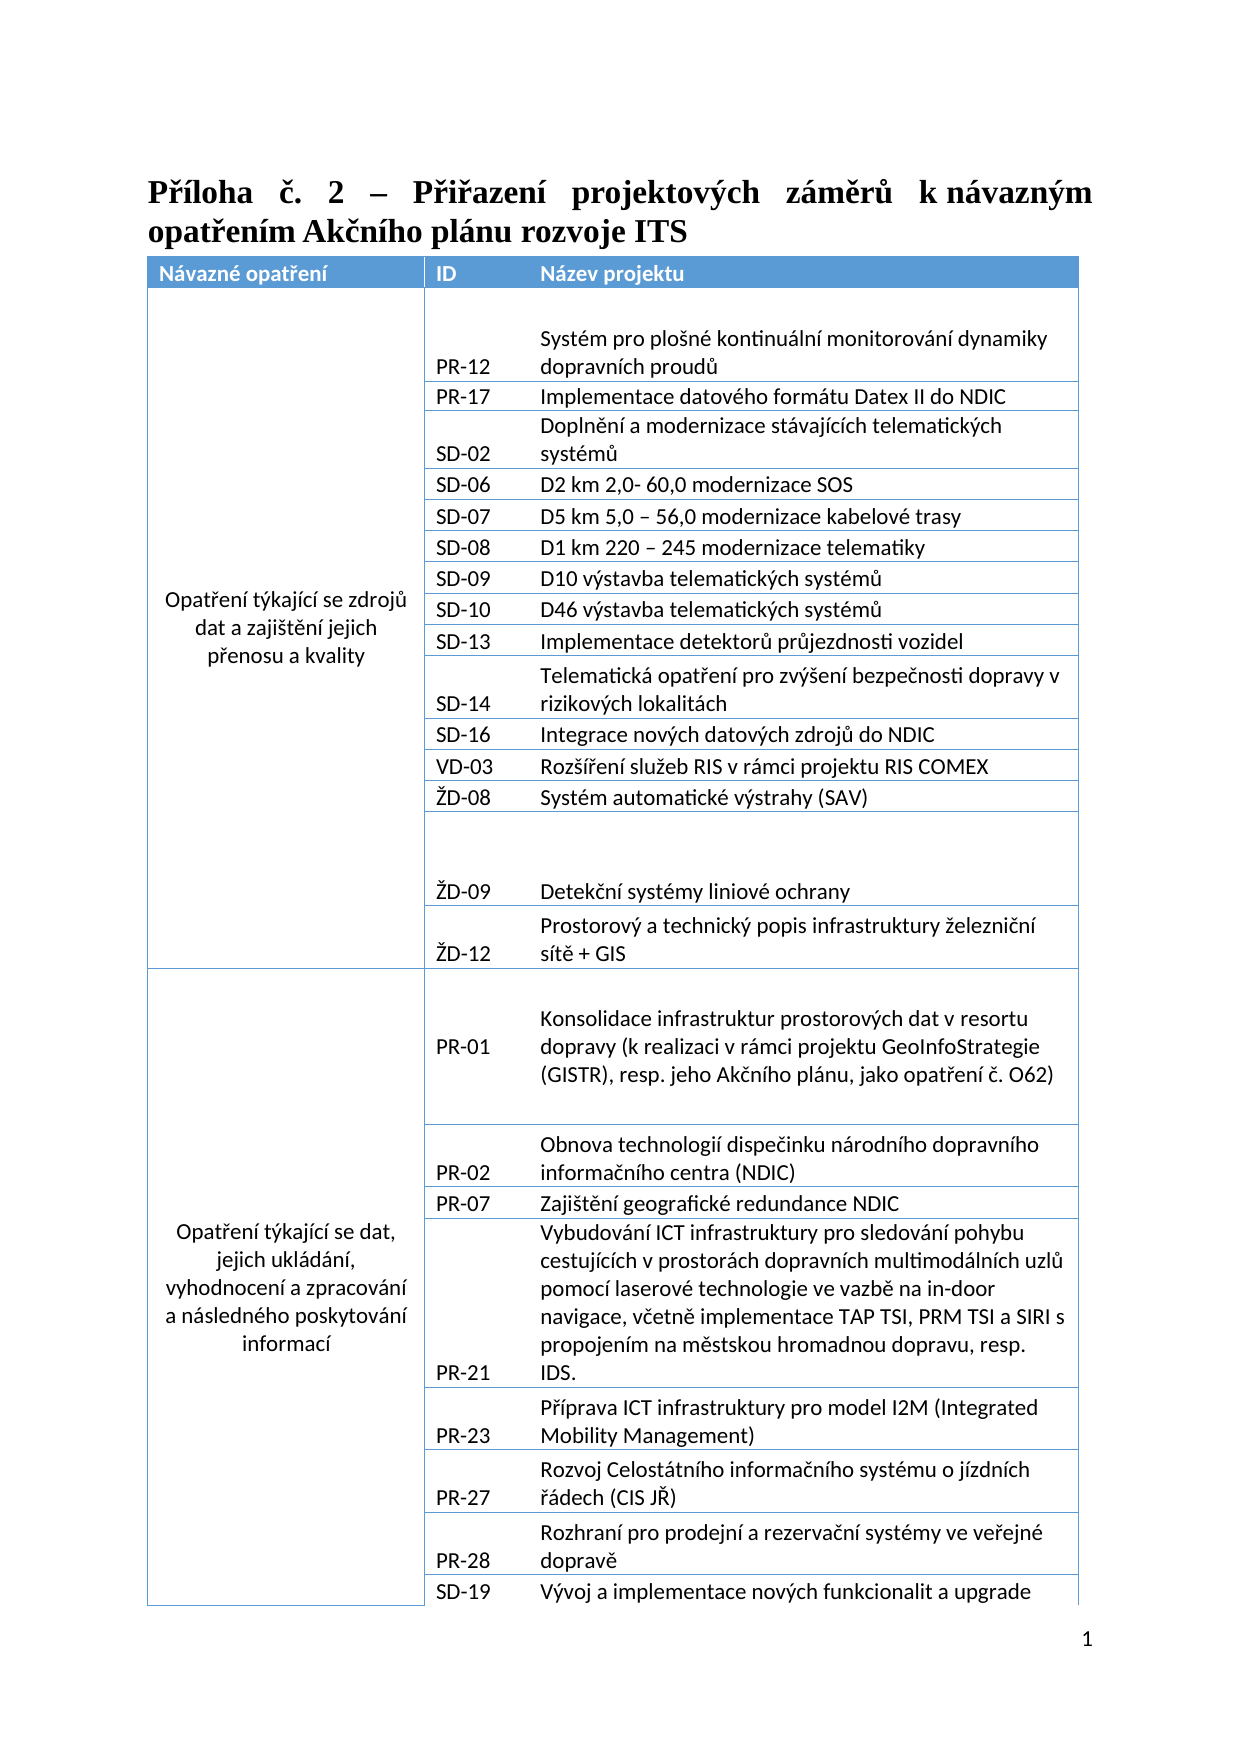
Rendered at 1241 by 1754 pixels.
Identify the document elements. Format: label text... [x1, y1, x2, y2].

table_cell Příprava ICT infrastruktury pro model I2M (Integrated Mobility Management) [529, 1388, 1078, 1449]
table_cell SD-06 [425, 469, 529, 499]
table_cell Zajištění geografické redundance NDIC [529, 1187, 1078, 1217]
table_cell D10 výstavba telematických systémů [529, 562, 1078, 592]
table_cell Rozvoj Celostátního informačního systému o jízdních řádech (CIS JŘ) [529, 1450, 1078, 1512]
table_cell Implementace detektorů průjezdnosti vozidel [529, 625, 1078, 655]
table_cell D2 km 2,0- 60,0 modernizace SOS [529, 469, 1078, 499]
table_cell Konsolidace infrastruktur prostorových dat v resortu dopravy (k realizaci v rámci projektu GeoInfoStrategie (GISTR), resp. jeho Akčního plánu, jako opatření č. O62) [529, 969, 1078, 1124]
table_cell Detekční systémy liniové ochrany [529, 812, 1078, 905]
table_cell PR-01 [425, 969, 529, 1124]
table_cell PR-12 [425, 288, 529, 381]
table_cell PR-02 [425, 1125, 529, 1186]
table_cell SD-10 [425, 594, 529, 624]
table_cell PR-28 [425, 1513, 529, 1574]
table_cell SD-13 [425, 625, 529, 655]
table_cell Integrace nových datových zdrojů do NDIC [529, 719, 1078, 749]
table_cell ŽD-09 [425, 812, 529, 905]
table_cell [529, 1575, 1078, 1605]
table_cell Doplnění a modernizace stávajících telematických systémů [529, 411, 1078, 467]
table_cell PR-21 [425, 1219, 529, 1387]
table_cell VD-03 [425, 750, 529, 780]
subtitle Příloha č. 2 – Přiřazení projektových záměrů k návazným opatřením Akčního plánu rozvoje ITS [148, 173, 1093, 249]
table_header ID [425, 257, 529, 287]
table_cell SD-02 [425, 411, 529, 467]
table_cell D5 km 5,0 – 56,0 modernizace kabelové trasy [529, 500, 1078, 530]
table_cell SD-19 [425, 1575, 529, 1605]
table_cell PR-23 [425, 1388, 529, 1449]
table_header Návazné opatření [148, 257, 424, 287]
table_cell ŽD-08 [425, 781, 529, 811]
table_cell Opatření týkající se zdrojů dat a zajištění jejich přenosu a kvality [148, 288, 424, 967]
table_cell ŽD-12 [425, 906, 529, 967]
table_header Název projektu [529, 257, 1078, 287]
table_cell Systém pro plošné kontinuální monitorování dynamiky dopravních proudů [529, 288, 1078, 381]
table_cell SD-07 [425, 500, 529, 530]
table_cell Obnova technologií dispečinku národního dopravního informačního centra (NDIC) [529, 1125, 1078, 1186]
table_cell Telematická opatření pro zvýšení bezpečnosti dopravy v rizikových lokalitách [529, 656, 1078, 717]
table_cell SD-09 [425, 562, 529, 592]
table_cell D46 výstavba telematických systémů [529, 594, 1078, 624]
table_cell Vybudování ICT infrastruktury pro sledování pohybu cestujících v prostorách dopravních multimodálních uzlů pomocí laserové technologie ve vazbě na in-door navigace, včetně implementace TAP TSI, PRM TSI a SIRI s propojením na městskou hromadnou dopravu, resp. IDS. [529, 1219, 1078, 1387]
table_cell Implementace datového formátu Datex II do NDIC [529, 382, 1078, 410]
table_cell Rozšíření služeb RIS v rámci projektu RIS COMEX [529, 750, 1078, 780]
table_cell PR-07 [425, 1187, 529, 1217]
table_cell PR-27 [425, 1450, 529, 1512]
table_cell PR-17 [425, 382, 529, 410]
table_cell D1 km 220 – 245 modernizace telematiky [529, 531, 1078, 561]
table_cell Prostorový a technický popis infrastruktury železniční sítě + GIS [529, 906, 1078, 967]
table_cell Rozhraní pro prodejní a rezervační systémy ve veřejné dopravě [529, 1513, 1078, 1574]
table_cell SD-08 [425, 531, 529, 561]
table_cell SD-14 [425, 656, 529, 717]
table_cell Systém automatické výstrahy (SAV) [529, 781, 1078, 811]
table_cell Opatření týkající se dat, jejich ukládání, vyhodnocení a zpracování a následného poskytování informací [148, 969, 424, 1605]
table_cell SD-16 [425, 719, 529, 749]
